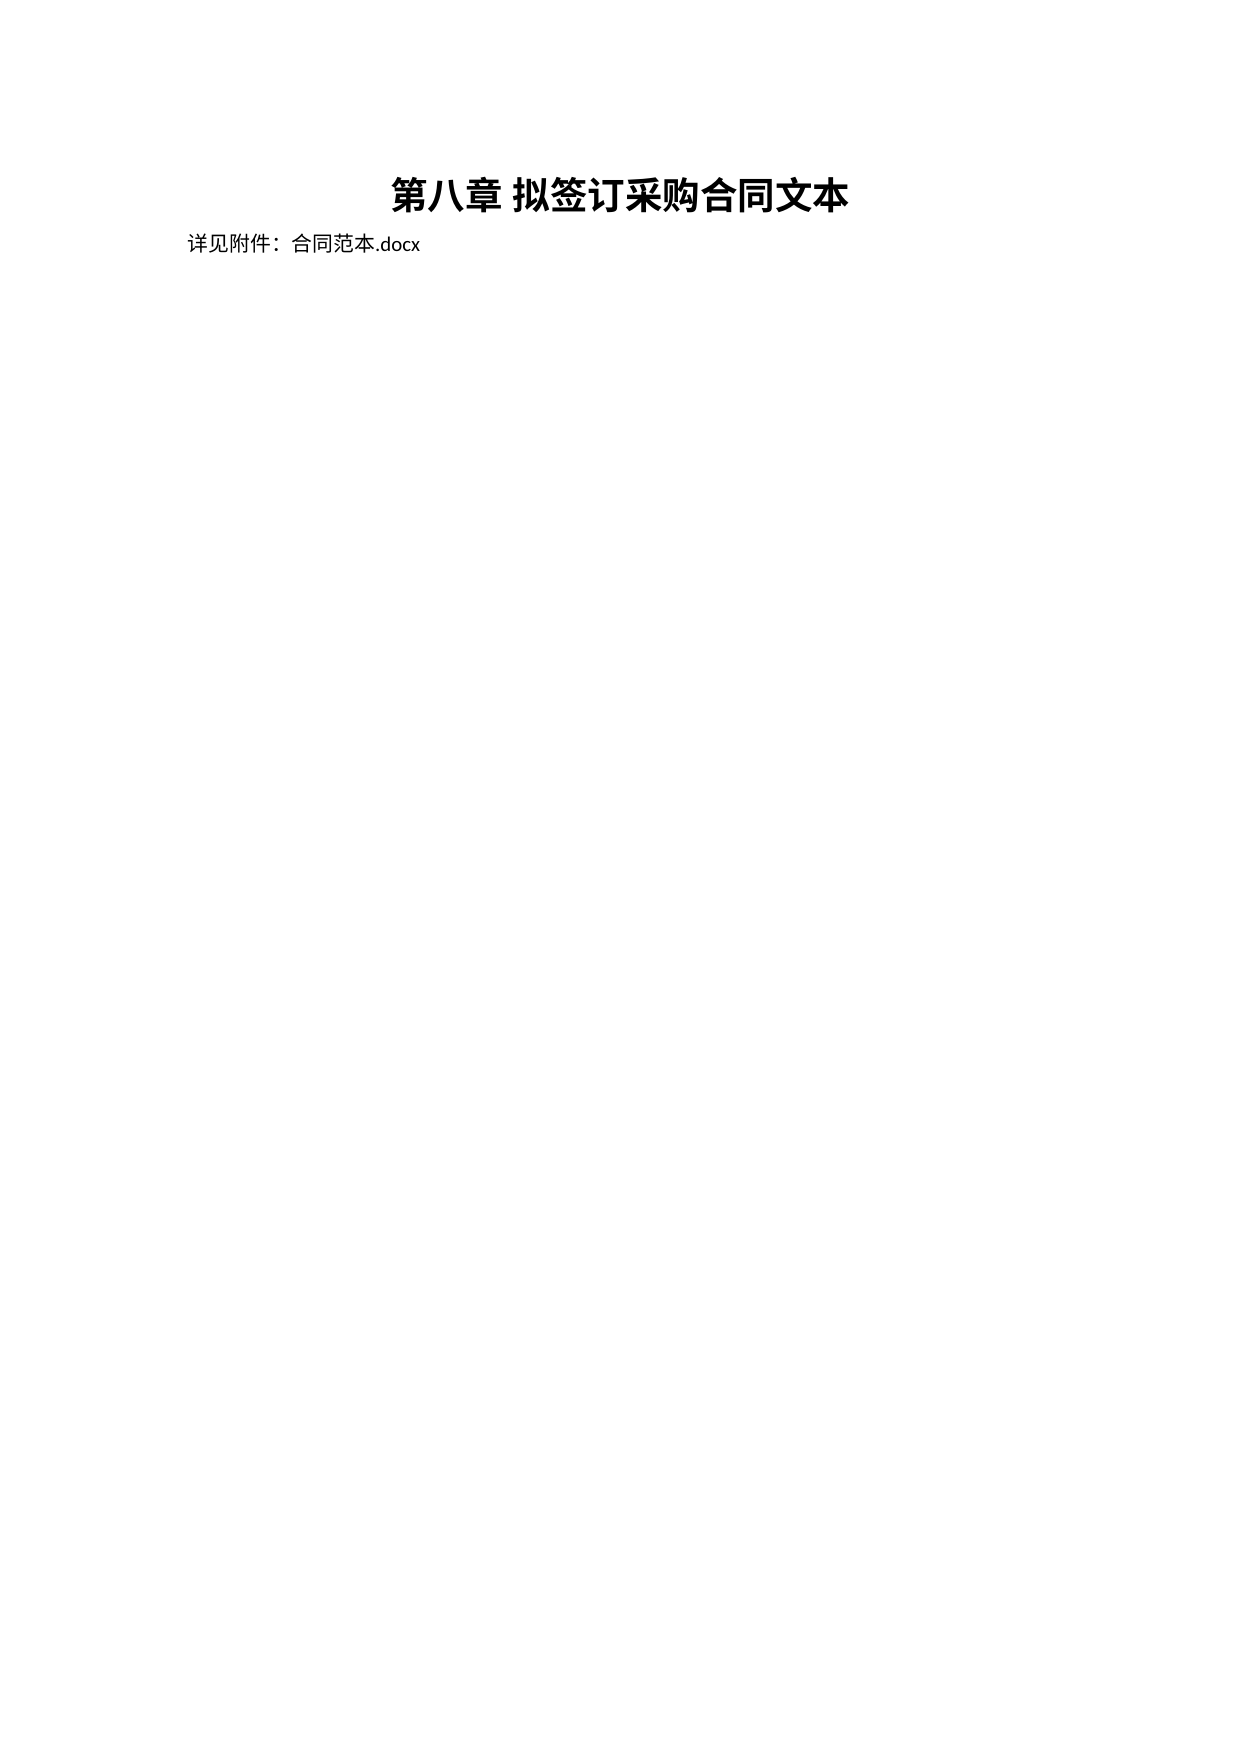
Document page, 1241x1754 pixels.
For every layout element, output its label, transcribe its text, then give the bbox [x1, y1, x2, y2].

text 详见附件：合同范本.docx [187, 227, 1053, 259]
text 第八章 拟签订采购合同文本 [187, 162, 1053, 227]
